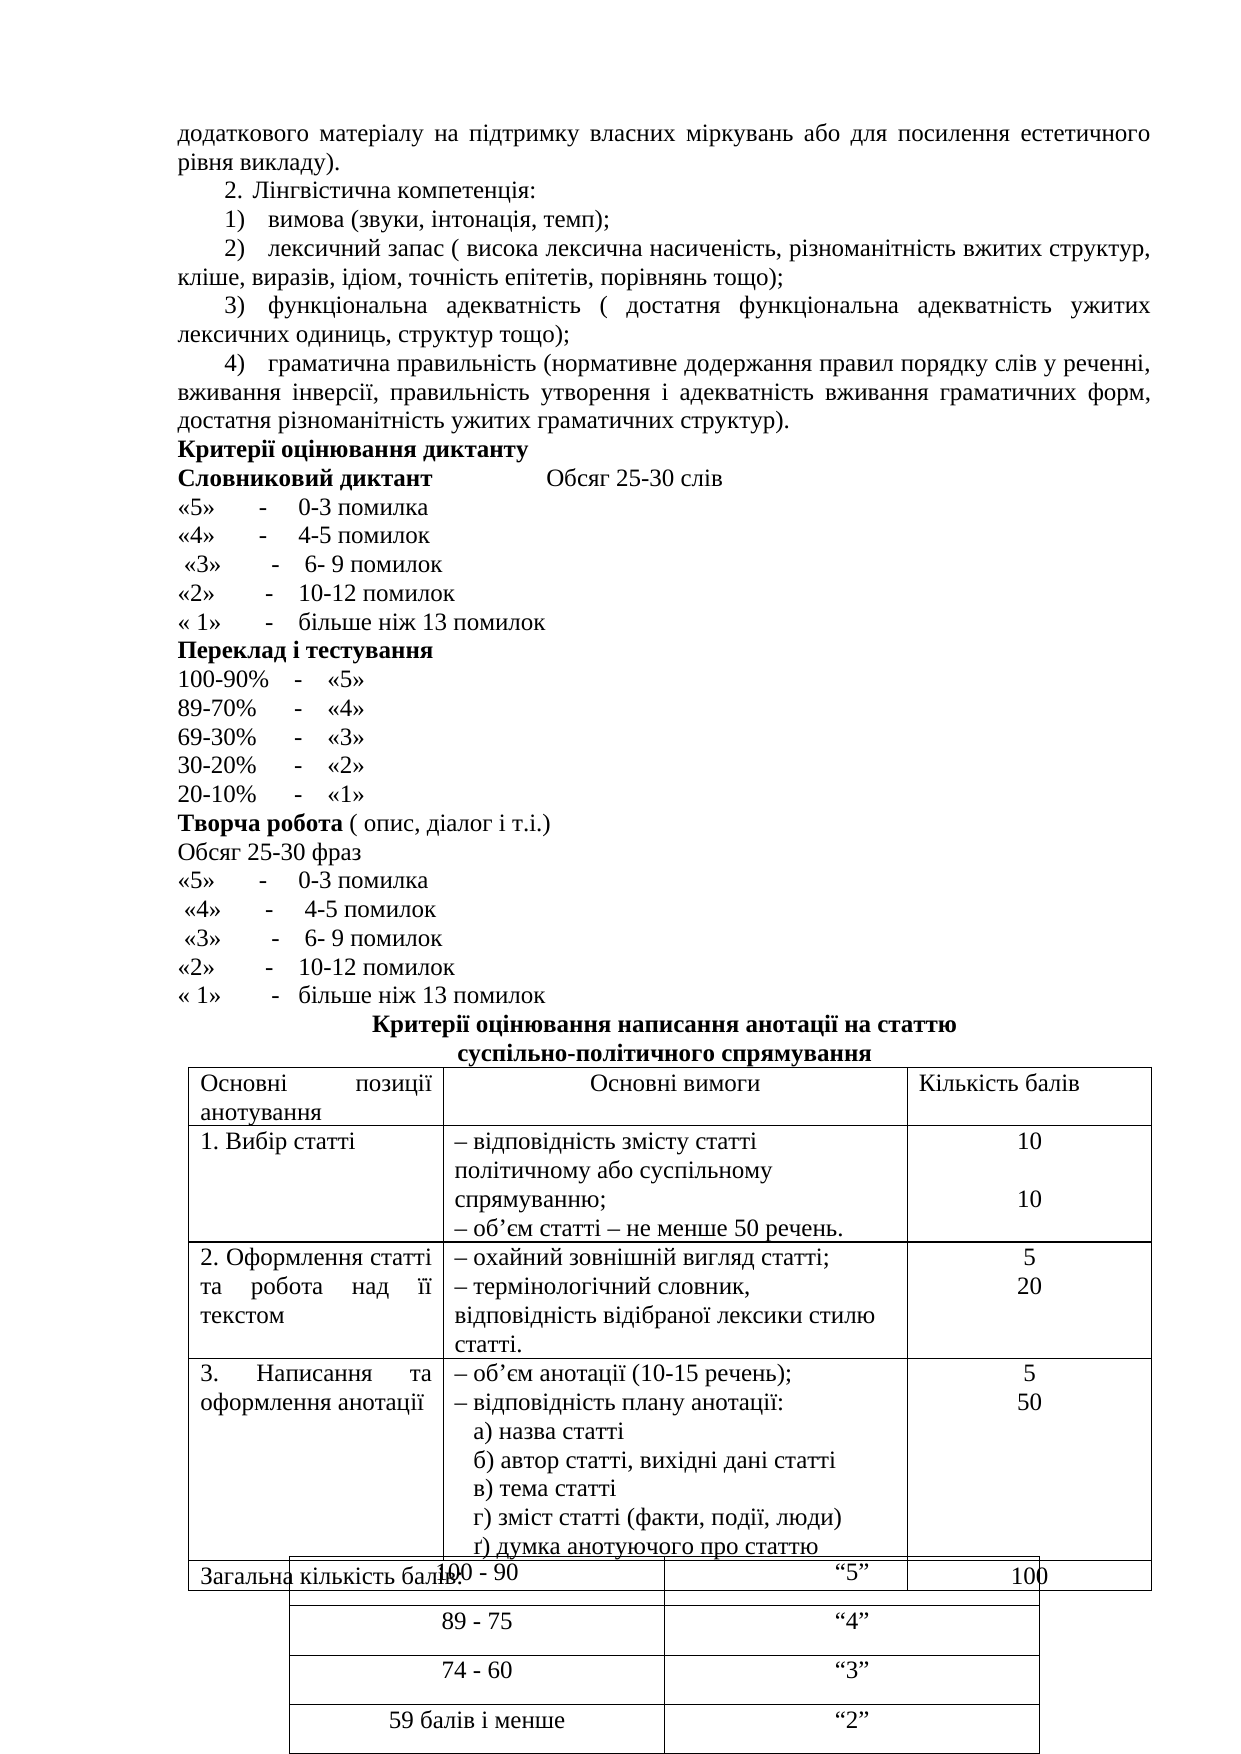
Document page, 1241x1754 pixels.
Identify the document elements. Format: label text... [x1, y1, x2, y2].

table_cell 100 [1040, 1561, 1151, 1589]
text «5» - 0-3 помилка [177, 866, 1152, 894]
text «3» - 6- 9 помилок [177, 923, 1152, 952]
table_cell 2. Оформлення статті та робота над її текстом [189, 1243, 443, 1357]
table_cell 1. Вибір статті [189, 1126, 443, 1241]
list Лінгвістична компетенція: [177, 176, 1152, 204]
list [177, 118, 1152, 176]
text Творча робота ( опис, діалог і т.і.) [177, 808, 1152, 837]
text 89-70% - «4» [177, 693, 1152, 722]
text «4» - 4-5 помилок [177, 894, 1152, 923]
table_cell 89 - 75 [290, 1606, 664, 1654]
text Словниковий диктант Обсяг 25-30 слів [177, 463, 1152, 492]
table_cell “4” [665, 1606, 1039, 1654]
table_header Кількість балів [908, 1068, 1151, 1125]
table_cell 74 - 60 [290, 1656, 664, 1704]
list вимова (звуки, інтонація, темп); [177, 204, 1152, 233]
text 20-10% - «1» [177, 779, 1152, 808]
text Критерії оцінювання диктанту [177, 434, 1152, 463]
list граматична правильність (нормативне додержання правил порядку слів у реченні, вживання інверсії, правильність утворення і адекватність вживання граматичних форм, достатня різноманітність ужитих граматичних структур). [177, 348, 1152, 434]
list лексичний запас ( висока лексична насиченість, різноманітність вжитих структур, кліше, виразів, ідіом, точність епітетів, порівнянь тощо); [177, 233, 1152, 291]
table_cell “3” [665, 1656, 1039, 1704]
text «2» - 10-12 помилок [177, 952, 1152, 981]
text «5» - 0-3 помилка [177, 492, 1152, 521]
table_cell 5 20 [908, 1243, 1151, 1357]
text Критерії оцінювання написання анотації на статтю [177, 1009, 1152, 1038]
text суспільно-політичного спрямування [177, 1038, 1152, 1067]
text 69-30% - «3» [177, 722, 1152, 751]
table_cell “2” [665, 1705, 1039, 1753]
table_cell 5 50 [908, 1359, 1151, 1560]
text Переклад і тестування [177, 636, 1152, 664]
list функціональна адекватність ( достатня функціональна адекватність ужитих лексичних одиниць, структур тощо); [177, 291, 1152, 348]
text «2» - 10-12 помилок [177, 578, 1152, 607]
text «3» - 6- 9 помилок [177, 549, 1152, 578]
table_header 100 - 90 [290, 1557, 664, 1605]
table_header Основні позиції анотування [189, 1068, 443, 1125]
table_cell – відповідність змісту статті політичному або суспільному спрямуванню; – об’єм статті – не менше 50 речень. [444, 1126, 907, 1241]
table_header Основні вимоги [444, 1068, 907, 1125]
table_cell 10 10 [908, 1126, 1151, 1241]
text 30-20% - «2» [177, 751, 1152, 779]
table_cell Загальна кількість балів: [189, 1561, 289, 1589]
text «4» - 4-5 помилок [177, 521, 1152, 549]
text 100-90% - «5» [177, 664, 1152, 693]
text Обсяг 25-30 фраз [177, 837, 1152, 866]
table_cell 3. Написання та оформлення анотації [189, 1359, 443, 1560]
table_cell – об’єм анотації (10-15 речень); – відповідність плану анотації: а) назва статті б) автор статті, вихідні дані статті в) тема статті г) зміст статті (факти, події, люди) ґ) думка анотуючого про статтю [444, 1359, 907, 1556]
text « 1» - більше ніж 13 помилок [177, 981, 1152, 1009]
table_header “5” [665, 1557, 1039, 1605]
text « 1» - більше ніж 13 помилок [177, 607, 1152, 636]
table_cell – охайний зовнішній вигляд статті; – термінологічний словник, відповідність відібраної лексики стилю статті. [444, 1243, 907, 1357]
table_cell 59 балів і менше [290, 1705, 664, 1753]
